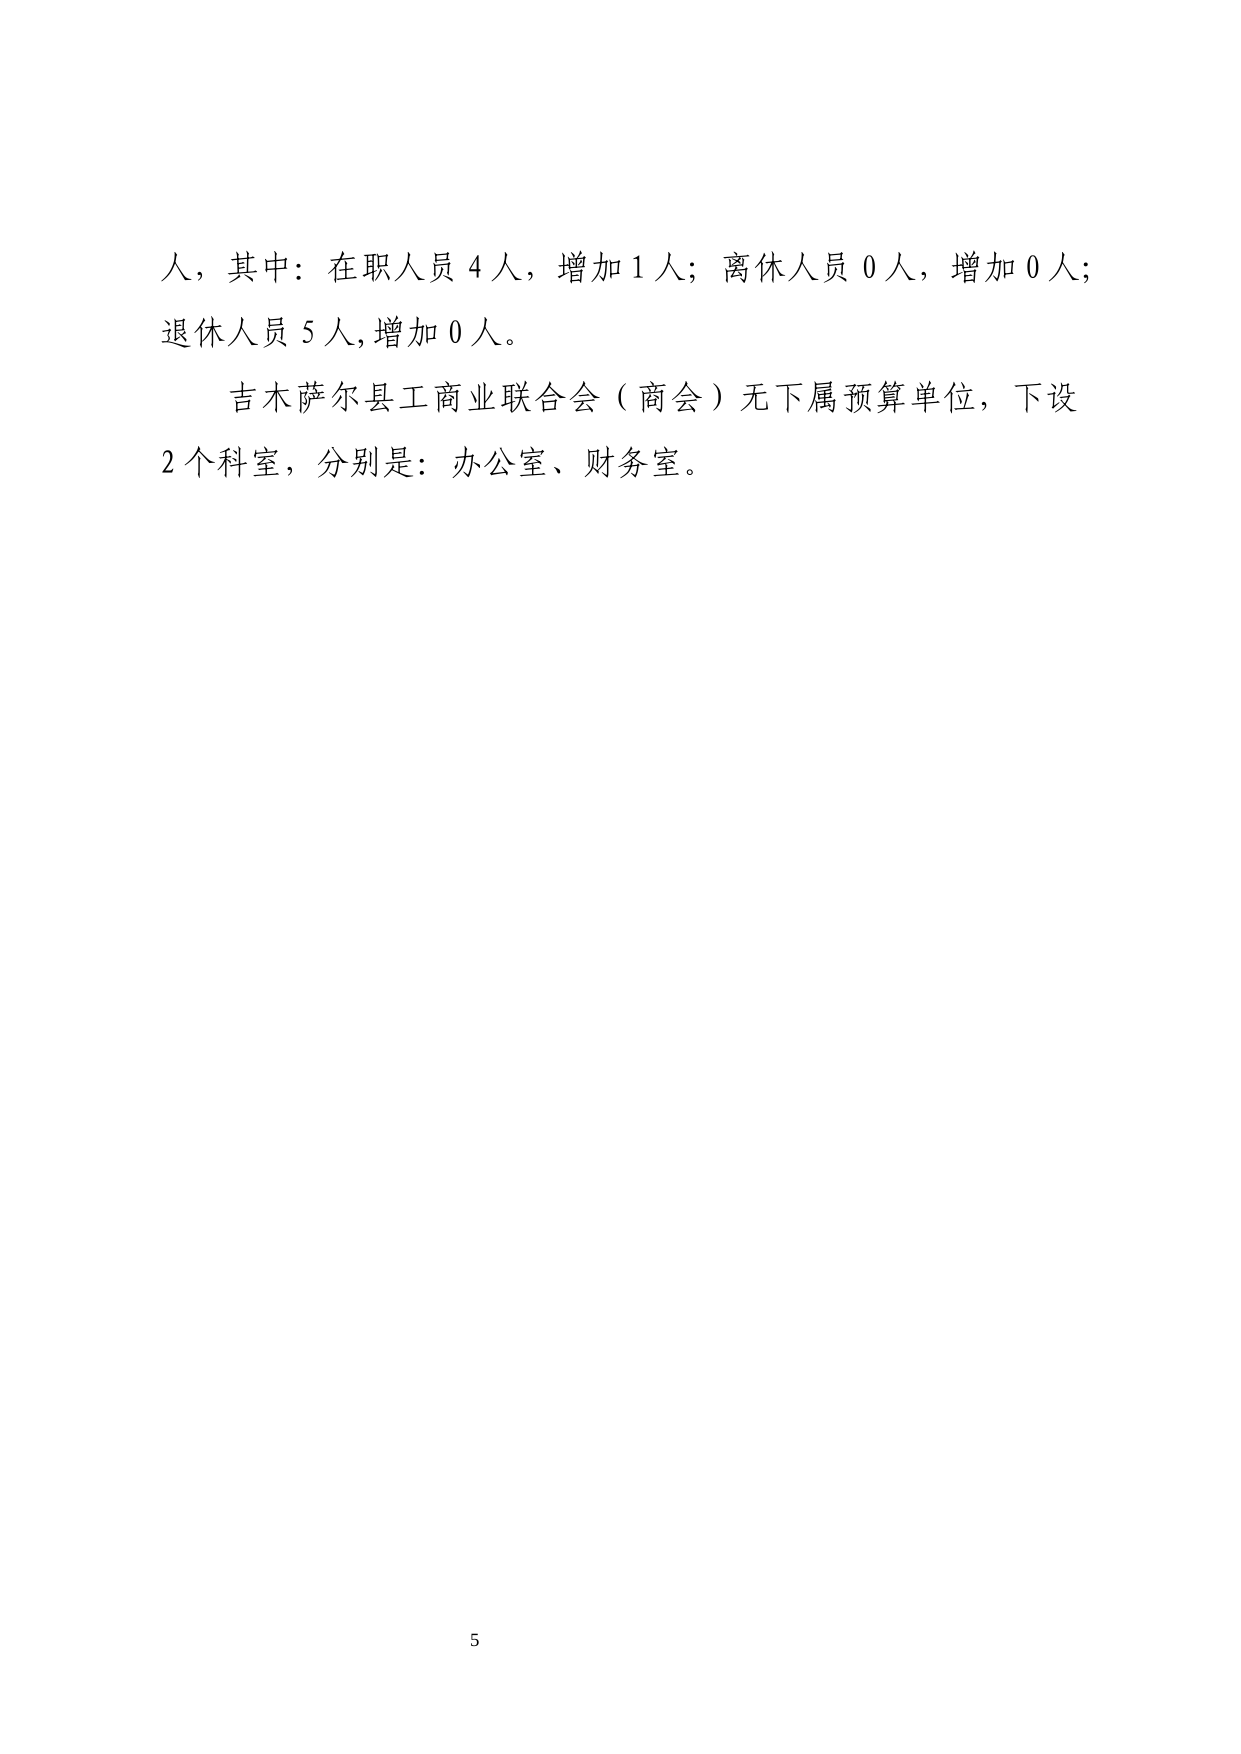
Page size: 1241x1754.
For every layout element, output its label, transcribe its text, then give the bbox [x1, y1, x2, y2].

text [159, 233, 1081, 363]
text 吉木萨尔县工商业联合会（商会）无下属预算单位，下设2个科室，分别是：办公室、财务室。 [159, 363, 1081, 493]
